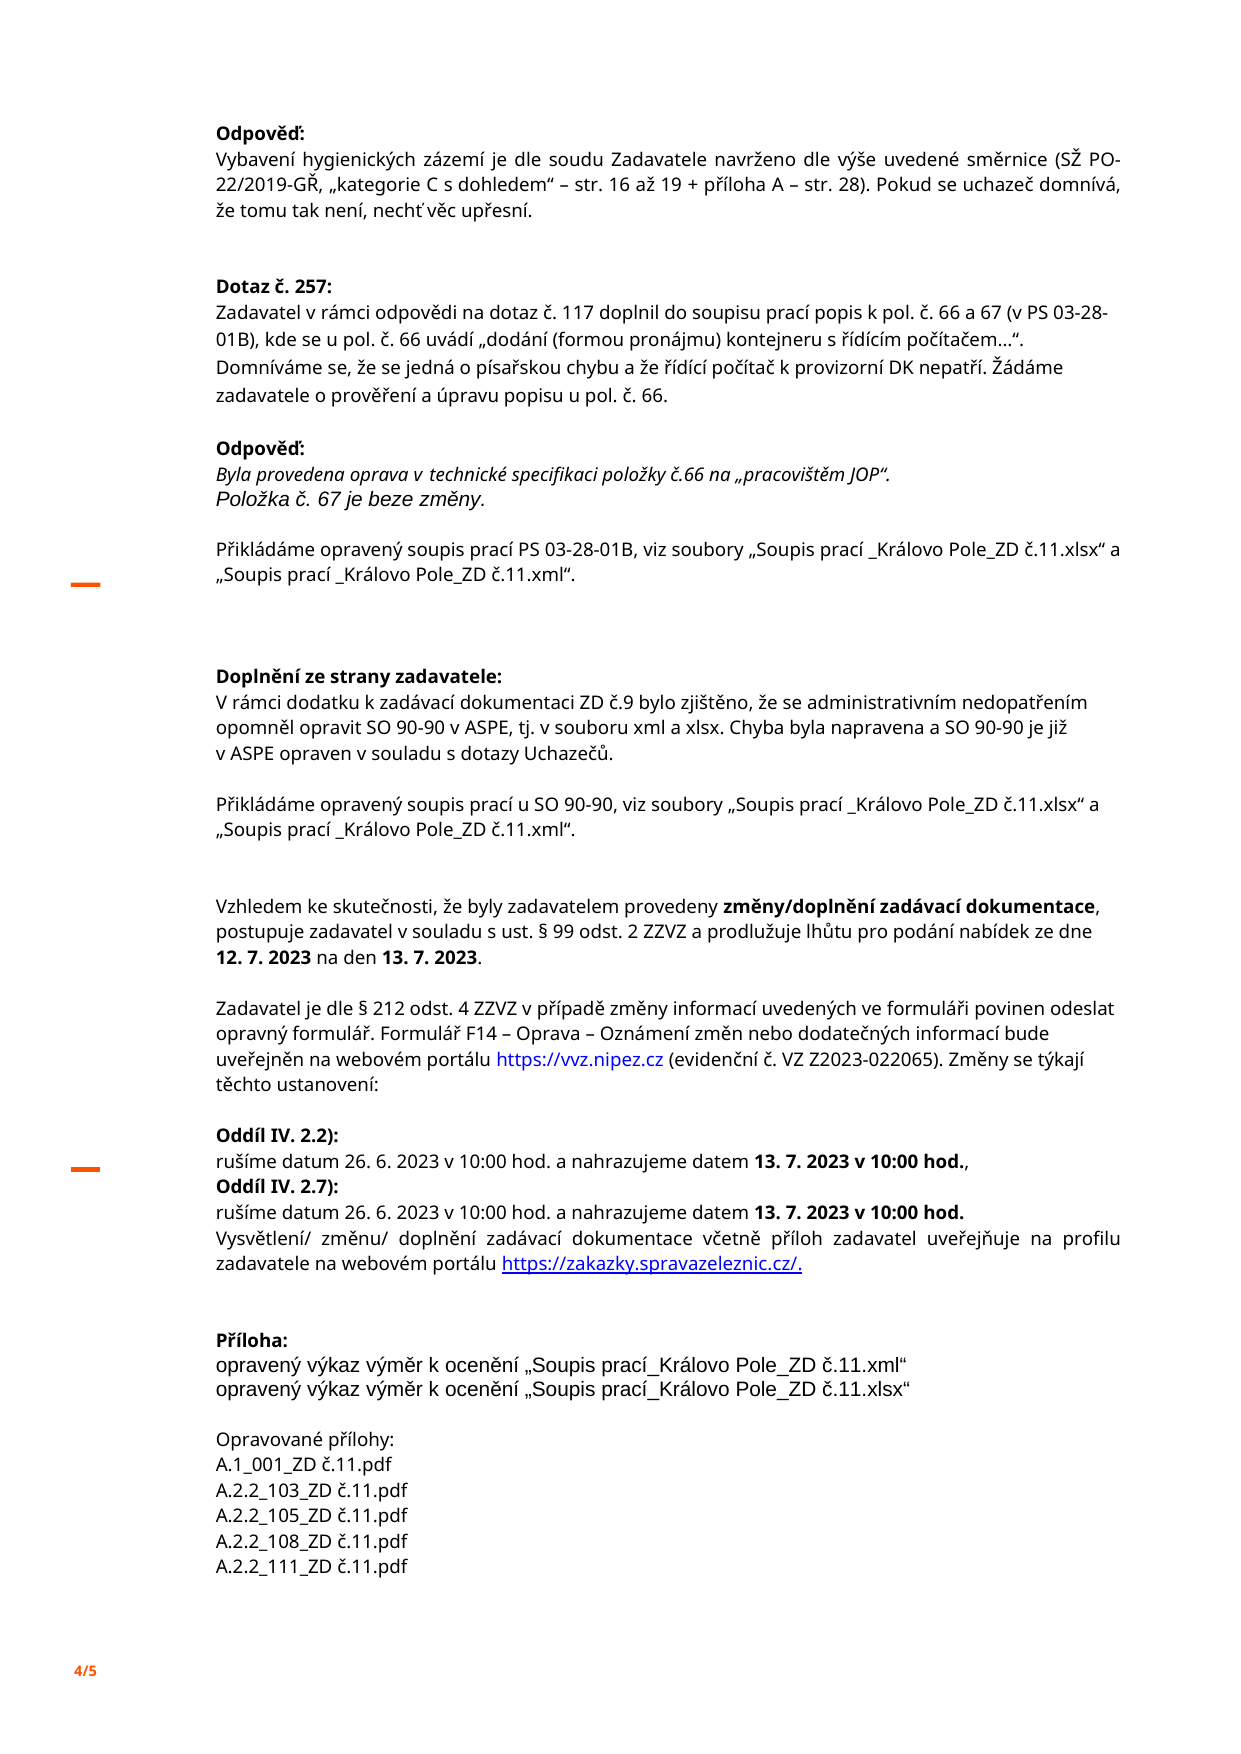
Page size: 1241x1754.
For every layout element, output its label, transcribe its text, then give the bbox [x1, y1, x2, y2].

text Byla provedena oprava v technické specifikaci položky č.66 na „pracovištěm JOP“. [216, 461, 1122, 486]
text Oddíl IV. 2.7): [216, 1174, 1122, 1199]
text Přikládáme opravený soupis prací u SO 90-90, viz soubory „Soupis prací _Královo Pole_ZD č.11.xlsx“ a „Soupis prací _Královo Pole_ZD č.11.xml“. [216, 791, 1122, 842]
text opravený výkaz výměr k ocenění „Soupis prací_Královo Pole_ZD č.11.xlsx“ [216, 1376, 1122, 1400]
text Vysvětlení/ změnu/ doplnění zadávací dokumentace včetně příloh zadavatel uveřejňuje na profilu zadavatele na webovém portálu https://zakazky.spravazeleznic.cz/. [216, 1225, 1122, 1276]
text Zadavatel v rámci odpovědi na dotaz č. 117 doplnil do soupisu prací popis k pol. č. 66 a 67 (v PS 03-28-01B), kde se u pol. č. 66 uvádí „dodání (formou pronájmu) kontejneru s řídícím počítačem…“. [216, 299, 1122, 352]
text Doplnění ze strany zadavatele: [216, 663, 1122, 689]
text Vybavení hygienických zázemí je dle soudu Zadavatele navrženo dle výše uvedené směrnice (SŽ PO-22/2019-GŘ, „kategorie C s dohledem“ – str. 16 až 19 + příloha A – str. 28). Pokud se uchazeč domnívá, že tomu tak není, nechť věc upřesní. [216, 146, 1122, 223]
text rušíme datum 26. 6. 2023 v 10:00 hod. a nahrazujeme datem 13. 7. 2023 v 10:00 hod., [216, 1148, 1122, 1174]
text Oddíl IV. 2.2): [216, 1123, 1122, 1148]
text Příloha: [216, 1327, 1122, 1352]
text Vzhledem ke skutečnosti, že byly zadavatelem provedeny změny/doplnění zadávací dokumentace, postupuje zadavatel v souladu s ust. § 99 odst. 2 ZZVZ a prodlužuje lhůtu pro podání nabídek ze dne 12. 7. 2023 na den 13. 7. 2023. [216, 893, 1122, 970]
text Zadavatel je dle § 212 odst. 4 ZZVZ v případě změny informací uvedených ve formuláři povinen odeslat opravný formulář. Formulář F14 – Oprava – Oznámení změn nebo dodatečných informací bude uveřejněn na webovém portálu (evidenční č. VZ Z2023-022065). Změny se týkají těchto ustanovení: [216, 995, 1122, 1097]
text V rámci dodatku k zadávací dokumentaci ZD č.9 bylo zjištěno, že se administrativním nedopatřením opomněl opravit SO 90-90 v ASPE, tj. v souboru xml a xlsx. Chyba byla napravena a SO 90-90 je již v ASPE opraven v souladu s dotazy Uchazečů. [216, 689, 1122, 766]
text Domníváme se, že se jedná o písařskou chybu a že řídící počítač k provizorní DK nepatří. Žádáme zadavatele o prověření a úpravu popisu u pol. č. 66. [216, 354, 1122, 408]
text A.2.2_111_ZD č.11.pdf [216, 1553, 1122, 1579]
text rušíme datum 26. 6. 2023 v 10:00 hod. a nahrazujeme datem 13. 7. 2023 v 10:00 hod. [216, 1199, 1122, 1225]
text opravený výkaz výměr k ocenění „Soupis prací_Královo Pole_ZD č.11.xml“ [216, 1352, 1122, 1376]
text Dotaz č. 257: [216, 274, 1122, 299]
text Položka č. 67 je beze změny. [216, 486, 1122, 510]
text Odpověď: [216, 435, 1122, 461]
text Opravované přílohy: [216, 1426, 1122, 1451]
text A.2.2_105_ZD č.11.pdf [216, 1502, 1122, 1528]
text Odpověď: [216, 121, 1122, 146]
text A.1_001_ZD č.11.pdf [216, 1451, 1122, 1477]
text Přikládáme opravený soupis prací PS 03-28-01B, viz soubory „Soupis prací _Královo Pole_ZD č.11.xlsx“ a „Soupis prací _Královo Pole_ZD č.11.xml“. [216, 536, 1122, 587]
text A.2.2_108_ZD č.11.pdf [216, 1528, 1122, 1553]
text A.2.2_103_ZD č.11.pdf [216, 1477, 1122, 1502]
